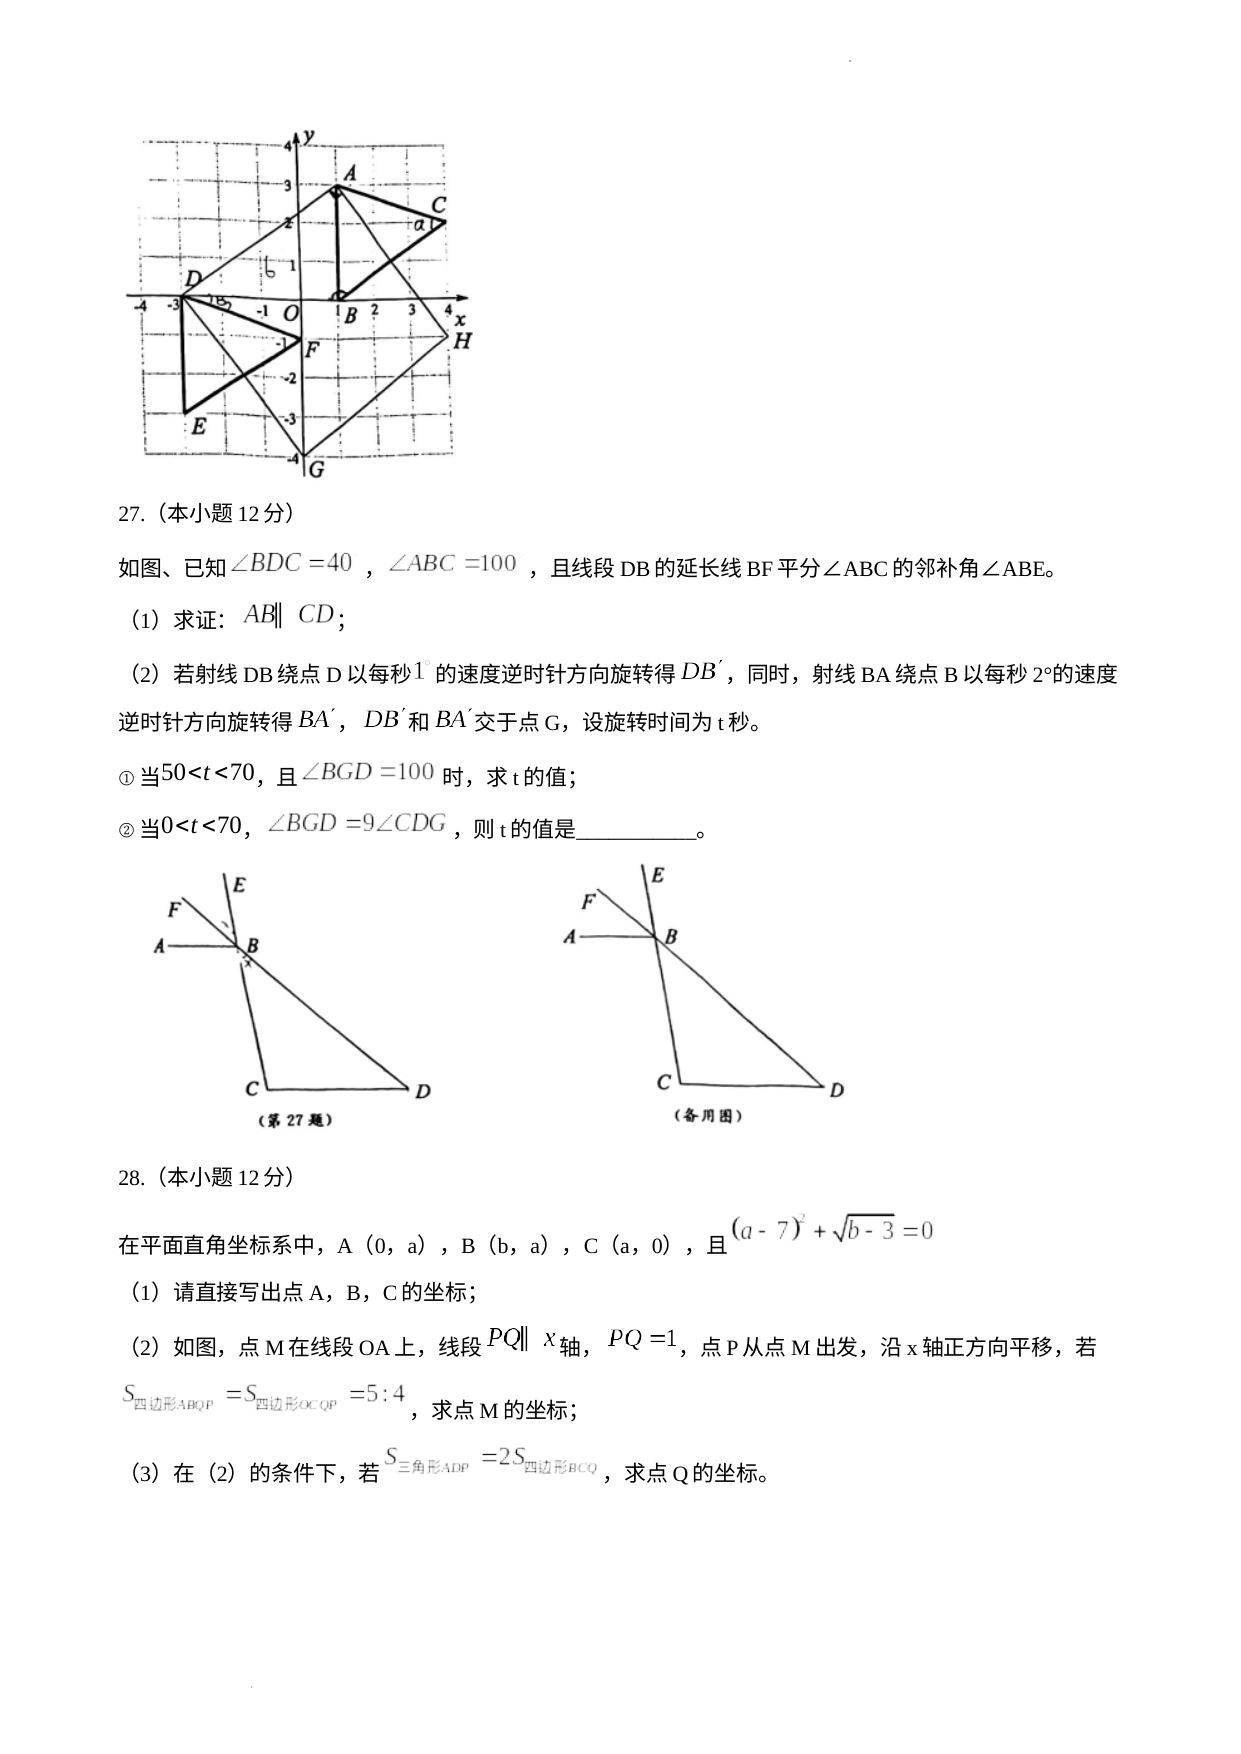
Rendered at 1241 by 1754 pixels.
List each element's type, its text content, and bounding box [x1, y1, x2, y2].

text 28.（本小题12分） [118, 1160, 1122, 1192]
text （1）请直接写出点A，B，C的坐标； [118, 1275, 1122, 1307]
picture [118, 118, 474, 484]
text （2）若射线DB绕点D以每秒的速度逆时针方向旋转得，同时，射线BA绕点B以每秒2°的速度逆时针方向旋转得，和交于点G，设旋转时间为t秒。 [118, 651, 1122, 737]
text 在平面直角坐标系中，A（0，a），B（b，a），C（a，0），且 [118, 1208, 1122, 1259]
text （3）在（2）的条件下，若，求点Q的坐标。 [118, 1441, 1122, 1488]
text ②当，，则t的值是___________。 [118, 808, 1122, 843]
text 27.（本小题12分） [118, 496, 1122, 528]
text （2）如图，点M在线段OA上，线段轴，，点P从点M出发，沿x轴正方向平移，若，求点M的坐标； [118, 1323, 1122, 1425]
picture [118, 859, 885, 1147]
text ①当，且时，求t的值； [118, 753, 1122, 792]
text （1）求证：； [118, 599, 1122, 635]
text 如图、已知，，且线段DB的延长线BF平分∠ABC的邻补角∠ABE。 [118, 544, 1122, 583]
